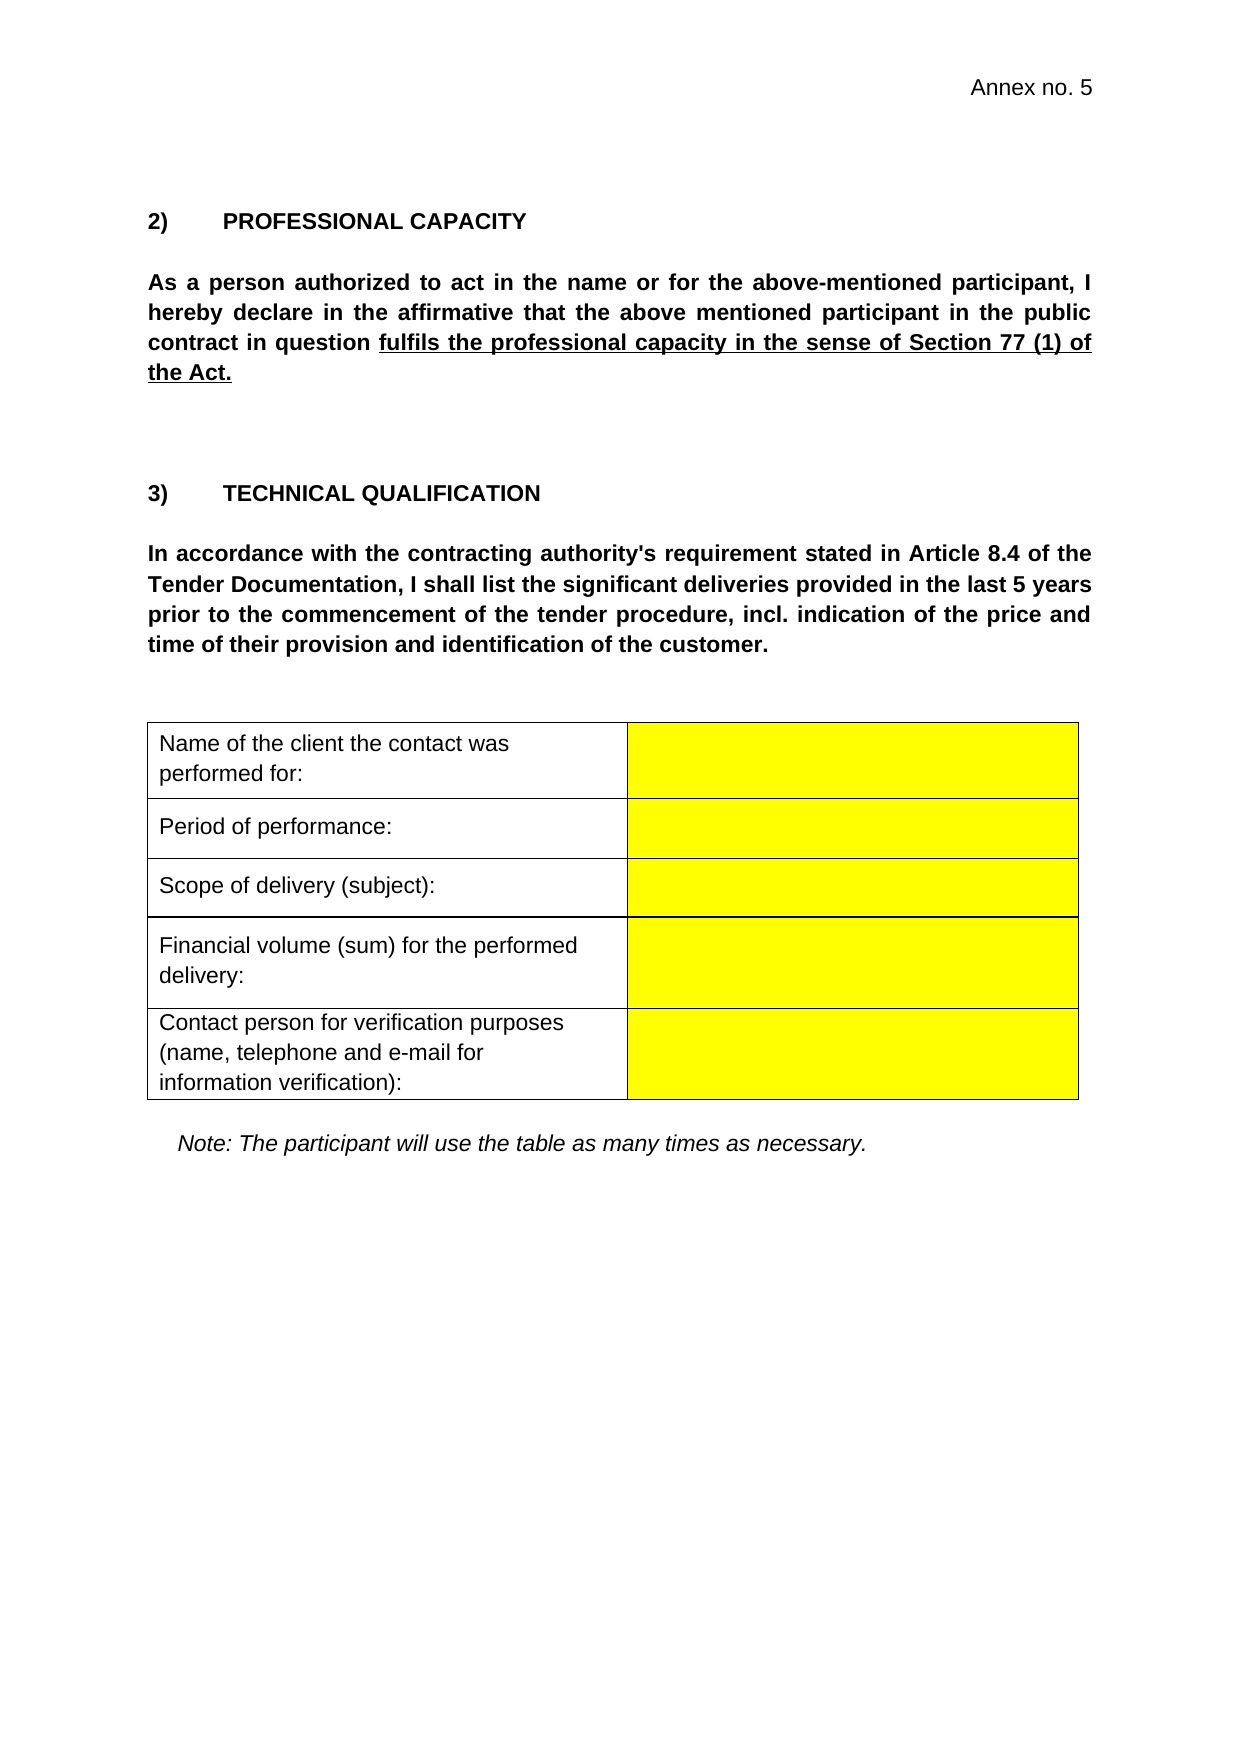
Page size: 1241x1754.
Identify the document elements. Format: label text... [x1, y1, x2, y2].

list PROFESSIONAL CAPACITY [148, 208, 1093, 234]
table_cell [628, 799, 1078, 857]
table_cell [628, 859, 1078, 916]
list TECHNICAL QUALIFICATION [148, 480, 1093, 506]
table_header [628, 723, 1078, 798]
text As a person authorized to act in the name or for the above-mentioned participant, I hereby declare in the affirmative that the above mentioned participant in the public contract in question fulfils the professional capacity in the sense of Section 77 (1) of the Act. [148, 268, 1093, 385]
table_cell Period of performance: [148, 799, 627, 857]
table_header Name of the client the contact was performed for: [148, 723, 627, 798]
table_cell Financial volume (sum) for the performed delivery: [148, 918, 627, 1007]
text Note: The participant will use the table as many times as necessary. [177, 1130, 1093, 1157]
text In accordance with the contracting authority's requirement stated in Article 8.4 of the Tender Documentation, I shall list the significant deliveries provided in the last 5 years prior to the commencement of the tender procedure, incl. indication of the price and time of their provision and identification of the customer. [148, 540, 1093, 657]
table_cell Scope of delivery (subject): [148, 859, 627, 916]
table_cell [628, 1009, 1078, 1099]
table_cell Contact person for verification purposes (name, telephone and e-mail for information verification): [148, 1009, 627, 1099]
table_cell [628, 918, 1078, 1007]
